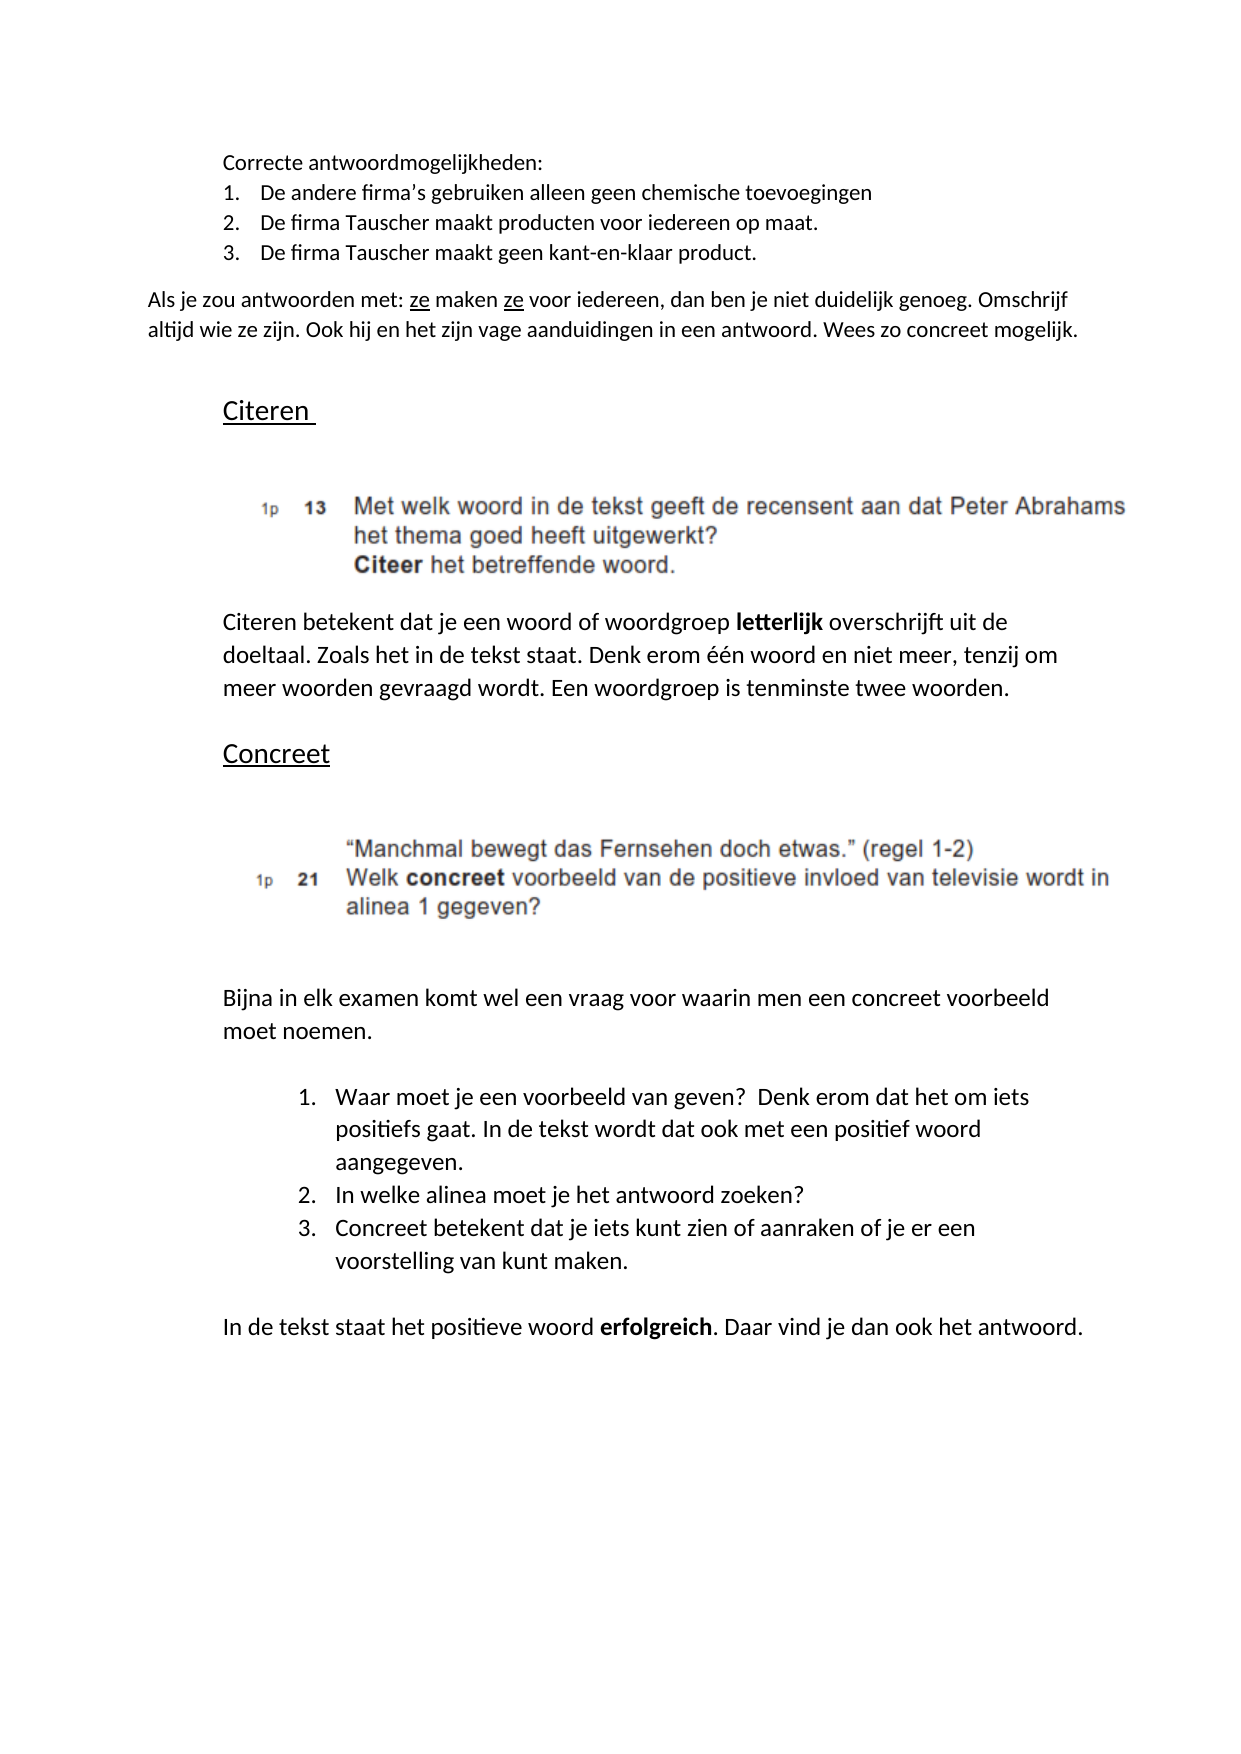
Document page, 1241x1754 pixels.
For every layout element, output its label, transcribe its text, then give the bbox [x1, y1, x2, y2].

list De andere firma’s gebruiken alleen geen chemische toevoegingen [223, 178, 1093, 206]
picture [222, 469, 1167, 604]
list Correcte antwoordmogelijkheden: [223, 148, 1093, 176]
list Waar moet je een voorbeeld van geven? Denk erom dat het om iets positiefs gaat. In de tekst wordt dat ook met een positief woord aangegeven. [298, 1081, 1093, 1177]
list Bijna in elk examen komt wel een vraag voor waarin men een concreet voorbeeld moet noemen. [223, 982, 1093, 1045]
list De firma Tauscher maakt producten voor iedereen op maat. [223, 208, 1093, 236]
list De firma Tauscher maakt geen kant-en-klaar product. [223, 238, 1093, 266]
text Als je zou antwoorden met: ze maken ze voor iedereen, dan ben je niet duidelijk genoeg. Omschrijf altijd wie ze zijn. Ook hij en het zijn vage aanduidingen in een antwoord. Wees zo concreet mogelijk. [148, 285, 1093, 343]
list In welke alinea moet je het antwoord zoeken? [298, 1179, 1093, 1210]
list Concreet betekent dat je iets kunt zien of aanraken of je er een voorstelling van kunt maken. [298, 1212, 1093, 1276]
list Citeren betekent dat je een woord of woordgroep letterlijk overschrijft uit de doeltaal. Zoals het in de tekst staat. Denk erom één woord en niet meer, tenzij om meer woorden gevraagd wordt. Een woordgroep is tenminste twee woorden. [223, 606, 1093, 702]
list Citeren [223, 392, 1093, 428]
list Concreet [223, 735, 1093, 770]
picture [222, 811, 1168, 942]
list In de tekst staat het positieve woord erfolgreich. Daar vind je dan ook het antwoord. [223, 1311, 1093, 1342]
